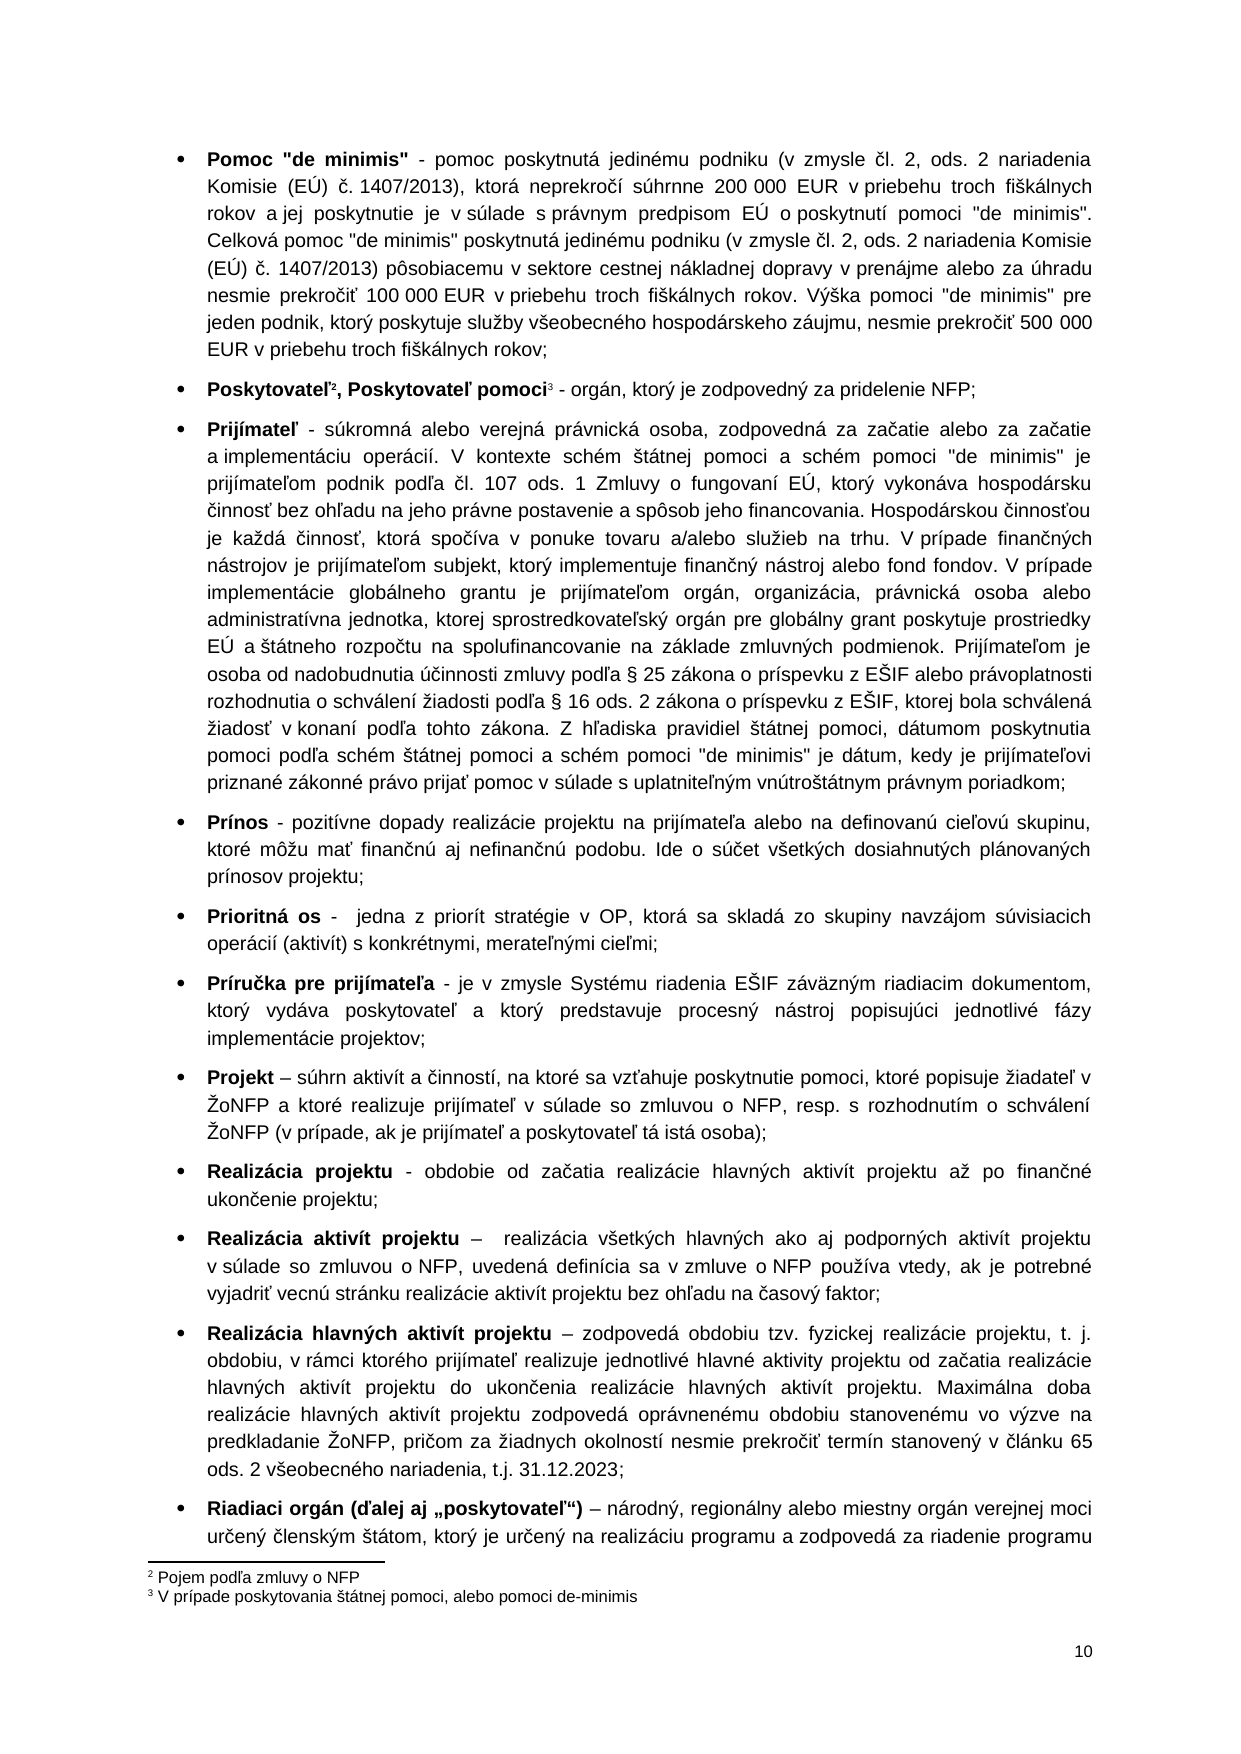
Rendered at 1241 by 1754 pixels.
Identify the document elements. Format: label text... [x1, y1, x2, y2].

text Poskytovateľ, Poskytovateľ pomoci - orgán, ktorý je zodpovedný za pridelenie NFP; [177, 378, 1092, 401]
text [177, 1497, 1092, 1547]
text Realizácia projektu - obdobie od začatia realizácie hlavných aktivít projektu až po finančné ukončenie projektu; [177, 1160, 1092, 1210]
text Prínos - pozitívne dopady realizácie projektu na prijímateľa alebo na definovanú cieľovú skupinu, ktoré môžu mať finančnú aj nefinančnú podobu. Ide o súčet všetkých dosiahnutých plánovaných prínosov projektu; [177, 811, 1092, 888]
text Prijímateľ - súkromná alebo verejná právnická osoba, zodpovedná za začatie alebo za začatie a implementáciu operácií. V kontexte schém štátnej pomoci a schém pomoci "de minimis" je prijímateľom podnik podľa čl. 107 ods. 1 Zmluvy o fungovaní EÚ, ktorý vykonáva hospodársku činnosť bez ohľadu na jeho právne postavenie a spôsob jeho financovania. Hospodárskou činnosťou je každá činnosť, ktorá spočíva v ponuke tovaru a/alebo služieb na trhu. V prípade finančných nástrojov je prijímateľom subjekt, ktorý implementuje finančný nástroj alebo fond fondov. V prípade implementácie globálneho grantu je prijímateľom orgán, organizácia, právnická osoba alebo administratívna jednotka, ktorej sprostredkovateľský orgán pre globálny grant poskytuje prostriedky EÚ a štátneho rozpočtu na spolufinancovanie na základe zmluvných podmienok. Prijímateľom je osoba od nadobudnutia účinnosti zmluvy podľa § 25 zákona o príspevku z EŠIF alebo právoplatnosti rozhodnutia o schválení žiadosti podľa § 16 ods. 2 zákona o príspevku z EŠIF, ktorej bola schválená žiadosť v konaní podľa tohto zákona. Z hľadiska pravidiel štátnej pomoci, dátumom poskytnutia pomoci podľa schém štátnej pomoci a schém pomoci "de minimis" je dátum, kedy je prijímateľovi priznané zákonné právo prijať pomoc v súlade s uplatniteľným vnútroštátnym právnym poriadkom; [177, 418, 1092, 794]
text Pomoc "de minimis" - pomoc poskytnutá jedinému podniku (v zmysle čl. 2, ods. 2 nariadenia Komisie (EÚ) č. 1407/2013), ktorá neprekročí súhrnne 200 000 EUR v priebehu troch fiškálnych rokov a jej poskytnutie je v súlade s právnym predpisom EÚ o poskytnutí pomoci "de minimis". Celková pomoc "de minimis" poskytnutá jedinému podniku (v zmysle čl. 2, ods. 2 nariadenia Komisie (EÚ) č. 1407/2013) pôsobiacemu v sektore cestnej nákladnej dopravy v prenájme alebo za úhradu nesmie prekročiť 100 000 EUR v priebehu troch fiškálnych rokov. Výška pomoci "de minimis" pre jeden podnik, ktorý poskytuje služby všeobecného hospodárskeho záujmu, nesmie prekročiť 500 000 EUR v priebehu troch fiškálnych rokov; [177, 148, 1092, 361]
text Realizácia hlavných aktivít projektu – zodpovedá obdobiu tzv. fyzickej realizácie projektu, t. j. obdobiu, v rámci ktorého prijímateľ realizuje jednotlivé hlavné aktivity projektu od začatia realizácie hlavných aktivít projektu do ukončenia realizácie hlavných aktivít projektu. Maximálna doba realizácie hlavných aktivít projektu zodpovedá oprávnenému obdobiu stanovenému vo výzve na predkladanie ŽoNFP, pričom za žiadnych okolností nesmie prekročiť termín stanovený v článku 65 ods. 2 všeobecného nariadenia, t.j. 31.12.2023; [177, 1321, 1092, 1480]
text Prioritná os - jedna z priorít stratégie v OP, ktorá sa skladá zo skupiny navzájom súvisiacich operácií (aktivít) s konkrétnymi, merateľnými cieľmi; [177, 905, 1092, 955]
text Realizácia aktivít projektu – realizácia všetkých hlavných ako aj podporných aktivít projektu v súlade so zmluvou o NFP, uvedená definícia sa v zmluve o NFP používa vtedy, ak je potrebné vyjadriť vecnú stránku realizácie aktivít projektu bez ohľadu na časový faktor; [177, 1227, 1092, 1304]
text Príručka pre prijímateľa - je v zmysle Systému riadenia EŠIF záväzným riadiacim dokumentom, ktorý vydáva poskytovateľ a ktorý predstavuje procesný nástroj popisujúci jednotlivé fázy implementácie projektov; [177, 972, 1092, 1049]
text Projekt – súhrn aktivít a činností, na ktoré sa vzťahuje poskytnutie pomoci, ktoré popisuje žiadateľ v ŽoNFP a ktoré realizuje prijímateľ v súlade so zmluvou o NFP, resp. s rozhodnutím o schválení ŽoNFP (v prípade, ak je prijímateľ a poskytovateľ tá istá osoba); [177, 1066, 1092, 1143]
